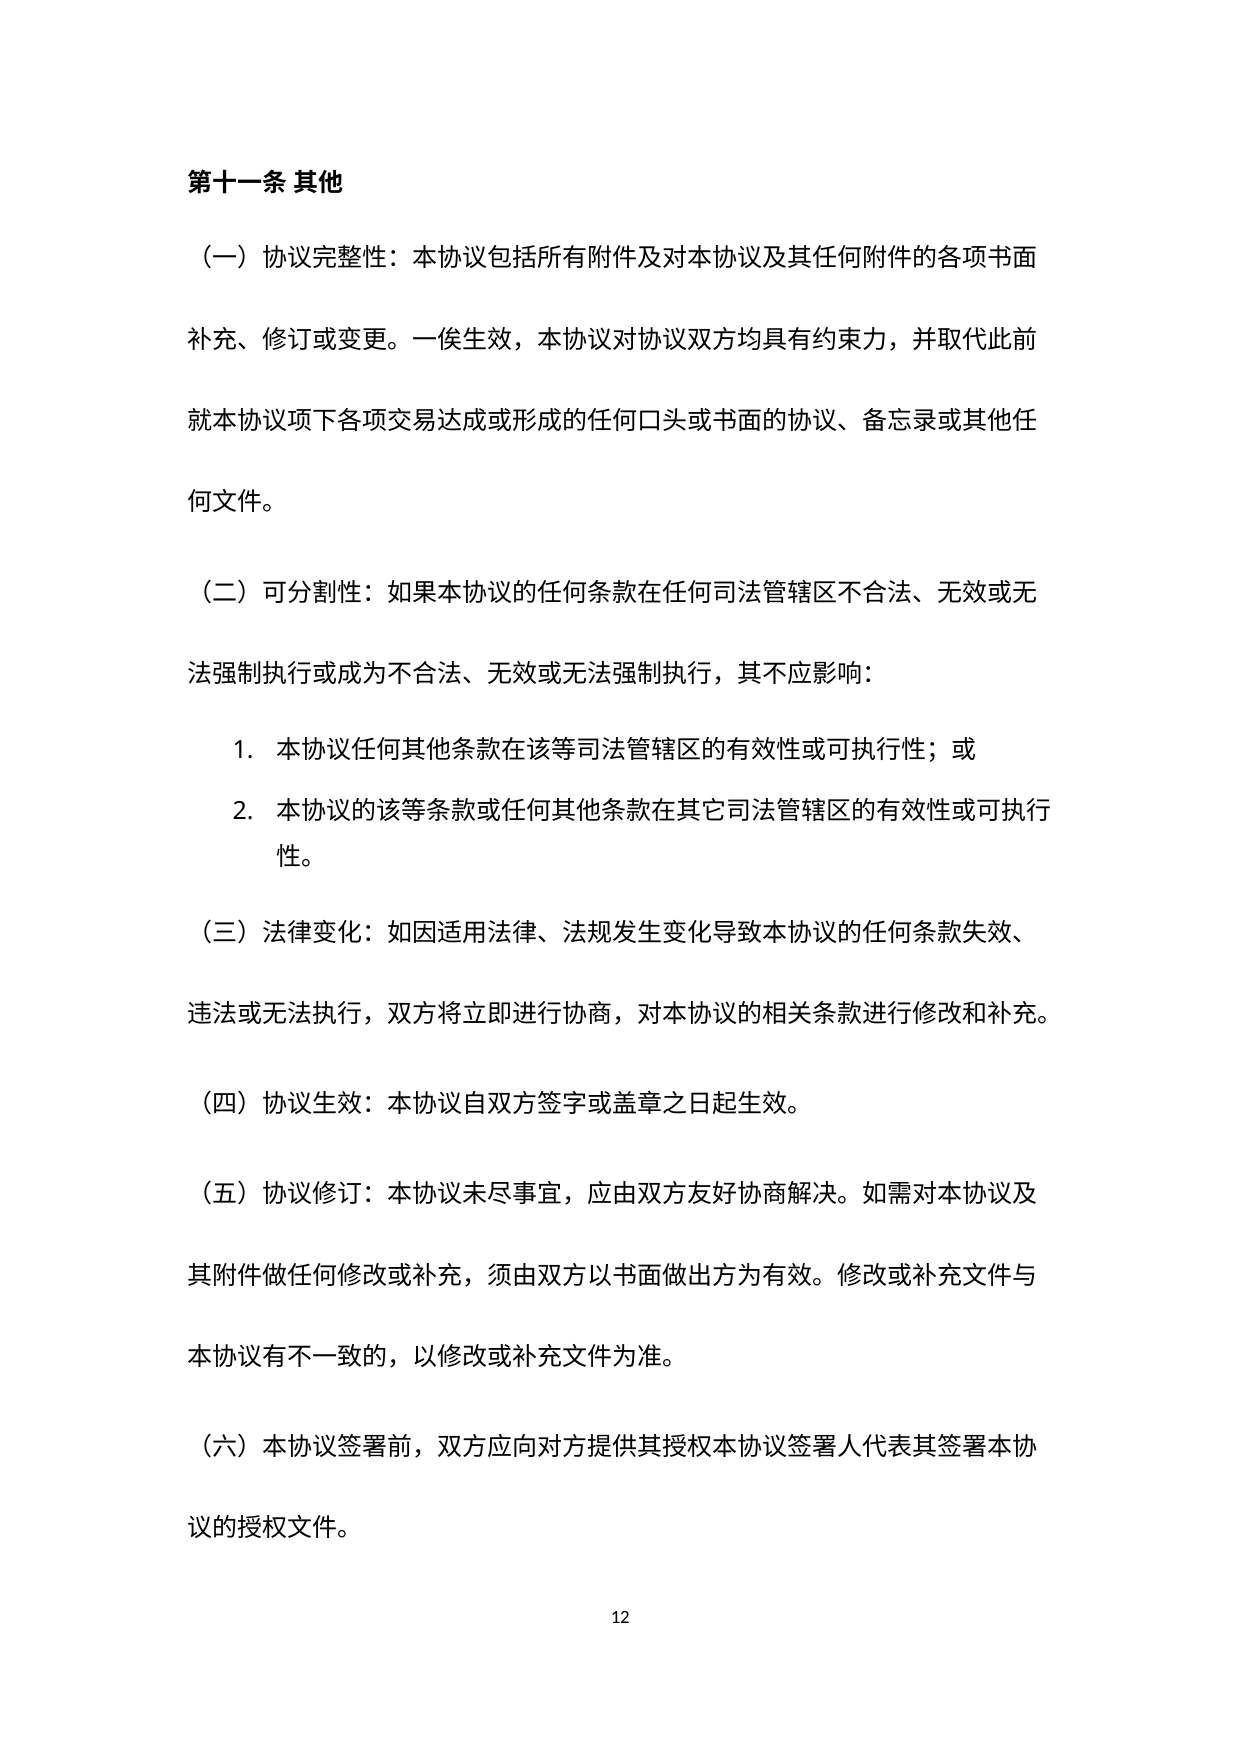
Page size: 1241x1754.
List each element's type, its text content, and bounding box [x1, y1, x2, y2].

text （一）协议完整性：本协议包括所有附件及对本协议及其任何附件的各项书面补充、修订或变更。一俟生效，本协议对协议双方均具有约束力，并取代此前就本协议项下各项交易达成或形成的任何口头或书面的协议、备忘录或其他任何文件。 [187, 223, 1053, 532]
list 本协议的该等条款或任何其他条款在其它司法管辖区的有效性或可执行性。 [232, 791, 1053, 872]
text （四）协议生效：本协议自双方签字或盖章之日起生效。 [187, 1069, 1053, 1134]
text （六）本协议签署前，双方应向对方提供其授权本协议签署人代表其签署本协议的授权文件。 [187, 1412, 1053, 1558]
text （二）可分割性：如果本协议的任何条款在任何司法管辖区不合法、无效或无法强制执行或成为不合法、无效或无法强制执行，其不应影响： [187, 558, 1053, 704]
text （三）法律变化：如因适用法律、法规发生变化导致本协议的任何条款失效、违法或无法执行，双方将立即进行协商，对本协议的相关条款进行修改和补充。 [187, 898, 1053, 1044]
list 本协议任何其他条款在该等司法管辖区的有效性或可执行性；或 [232, 729, 1053, 765]
text 第十一条 其他 [187, 162, 1053, 198]
text （五）协议修订：本协议未尽事宜，应由双方友好协商解决。如需对本协议及其附件做任何修改或补充，须由双方以书面做出方为有效。修改或补充文件与本协议有不一致的，以修改或补充文件为准。 [187, 1159, 1053, 1387]
